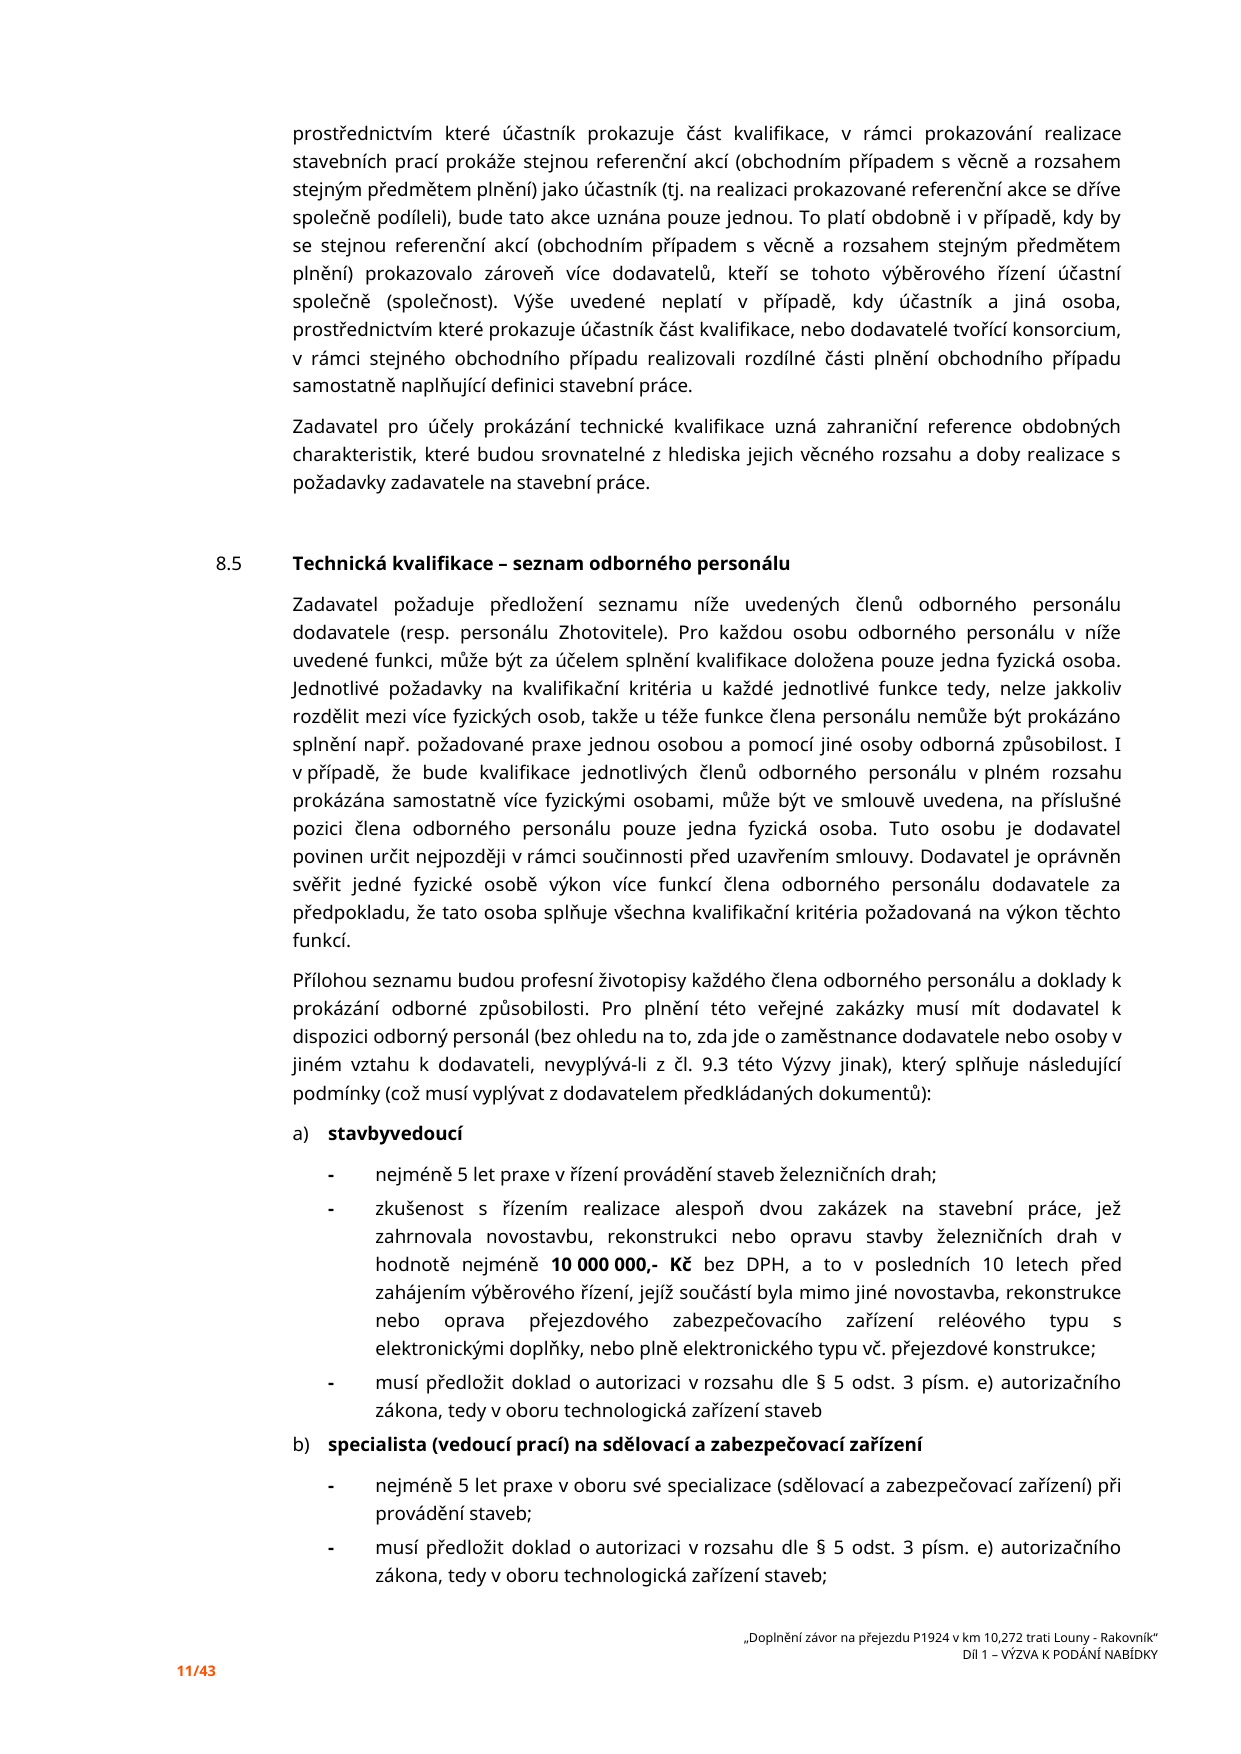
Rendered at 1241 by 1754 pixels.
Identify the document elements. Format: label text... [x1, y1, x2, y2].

text musí předložit doklad o autorizaci v rozsahu dle § 5 odst. 3 písm. e) autorizačního zákona, tedy v oboru technologická zařízení staveb [328, 1369, 1122, 1423]
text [292, 121, 1122, 398]
list stavbyvedoucí [292, 1120, 1122, 1146]
text Technická kvalifikace – seznam odborného personálu [216, 550, 1122, 576]
text Přílohou seznamu budou profesní životopisy každého člena odborného personálu a doklady k prokázání odborné způsobilosti. Pro plnění této veřejné zakázky musí mít dodavatel k dispozici odborný personál (bez ohledu na to, zda jde o zaměstnance dodavatele nebo osoby v jiném vztahu k dodavateli, nevyplývá-li z čl. 9.3 této Výzvy jinak), který splňuje následující podmínky (což musí vyplývat z dodavatelem předkládaných dokumentů): [292, 968, 1122, 1105]
text zkušenost s řízením realizace alespoň dvou zakázek na stavební práce, jež zahrnovala novostavbu, rekonstrukci nebo opravu stavby železničních drah v hodnotě nejméně 10 000 000,- Kč bez DPH, a to v posledních 10 letech před zahájením výběrového řízení, jejíž součástí byla mimo jiné novostavba, rekonstrukce nebo oprava přejezdového zabezpečovacího zařízení reléového typu s elektronickými doplňky, nebo plně elektronického typu vč. přejezdové konstrukce; [328, 1195, 1122, 1361]
text nejméně 5 let praxe v oboru své specializace (sdělovací a zabezpečovací zařízení) při provádění staveb; [328, 1472, 1122, 1526]
text Zadavatel požaduje předložení seznamu níže uvedených členů odborného personálu dodavatele (resp. personálu Zhotovitele). Pro každou osobu odborného personálu v níže uvedené funkci, může být za účelem splnění kvalifikace doložena pouze jedna fyzická osoba. Jednotlivé požadavky na kvalifikační kritéria u každé jednotlivé funkce tedy, nelze jakkoliv rozdělit mezi více fyzických osob, takže u téže funkce člena personálu nemůže být prokázáno splnění např. požadované praxe jednou osobou a pomocí jiné osoby odborná způsobilost. I v případě, že bude kvalifikace jednotlivých členů odborného personálu v plném rozsahu prokázána samostatně více fyzickými osobami, může být ve smlouvě uvedena, na příslušné pozici člena odborného personálu pouze jedna fyzická osoba. Tuto osobu je dodavatel povinen určit nejpozději v rámci součinnosti před uzavřením smlouvy. Dodavatel je oprávněn svěřit jedné fyzické osobě výkon více funkcí člena odborného personálu dodavatele za předpokladu, že tato osoba splňuje všechna kvalifikační kritéria požadovaná na výkon těchto funkcí. [292, 591, 1122, 953]
text musí předložit doklad o autorizaci v rozsahu dle § 5 odst. 3 písm. e) autorizačního zákona, tedy v oboru technologická zařízení staveb; [328, 1534, 1122, 1588]
text Zadavatel pro účely prokázání technické kvalifikace uzná zahraniční reference obdobných charakteristik, které budou srovnatelné z hlediska jejich věcného rozsahu a doby realizace s požadavky zadavatele na stavební práce. [292, 413, 1122, 495]
text specialista (vedoucí prací) na sdělovací a zabezpečovací zařízení [292, 1432, 1122, 1457]
text nejméně 5 let praxe v řízení provádění staveb železničních drah; [328, 1161, 1122, 1186]
